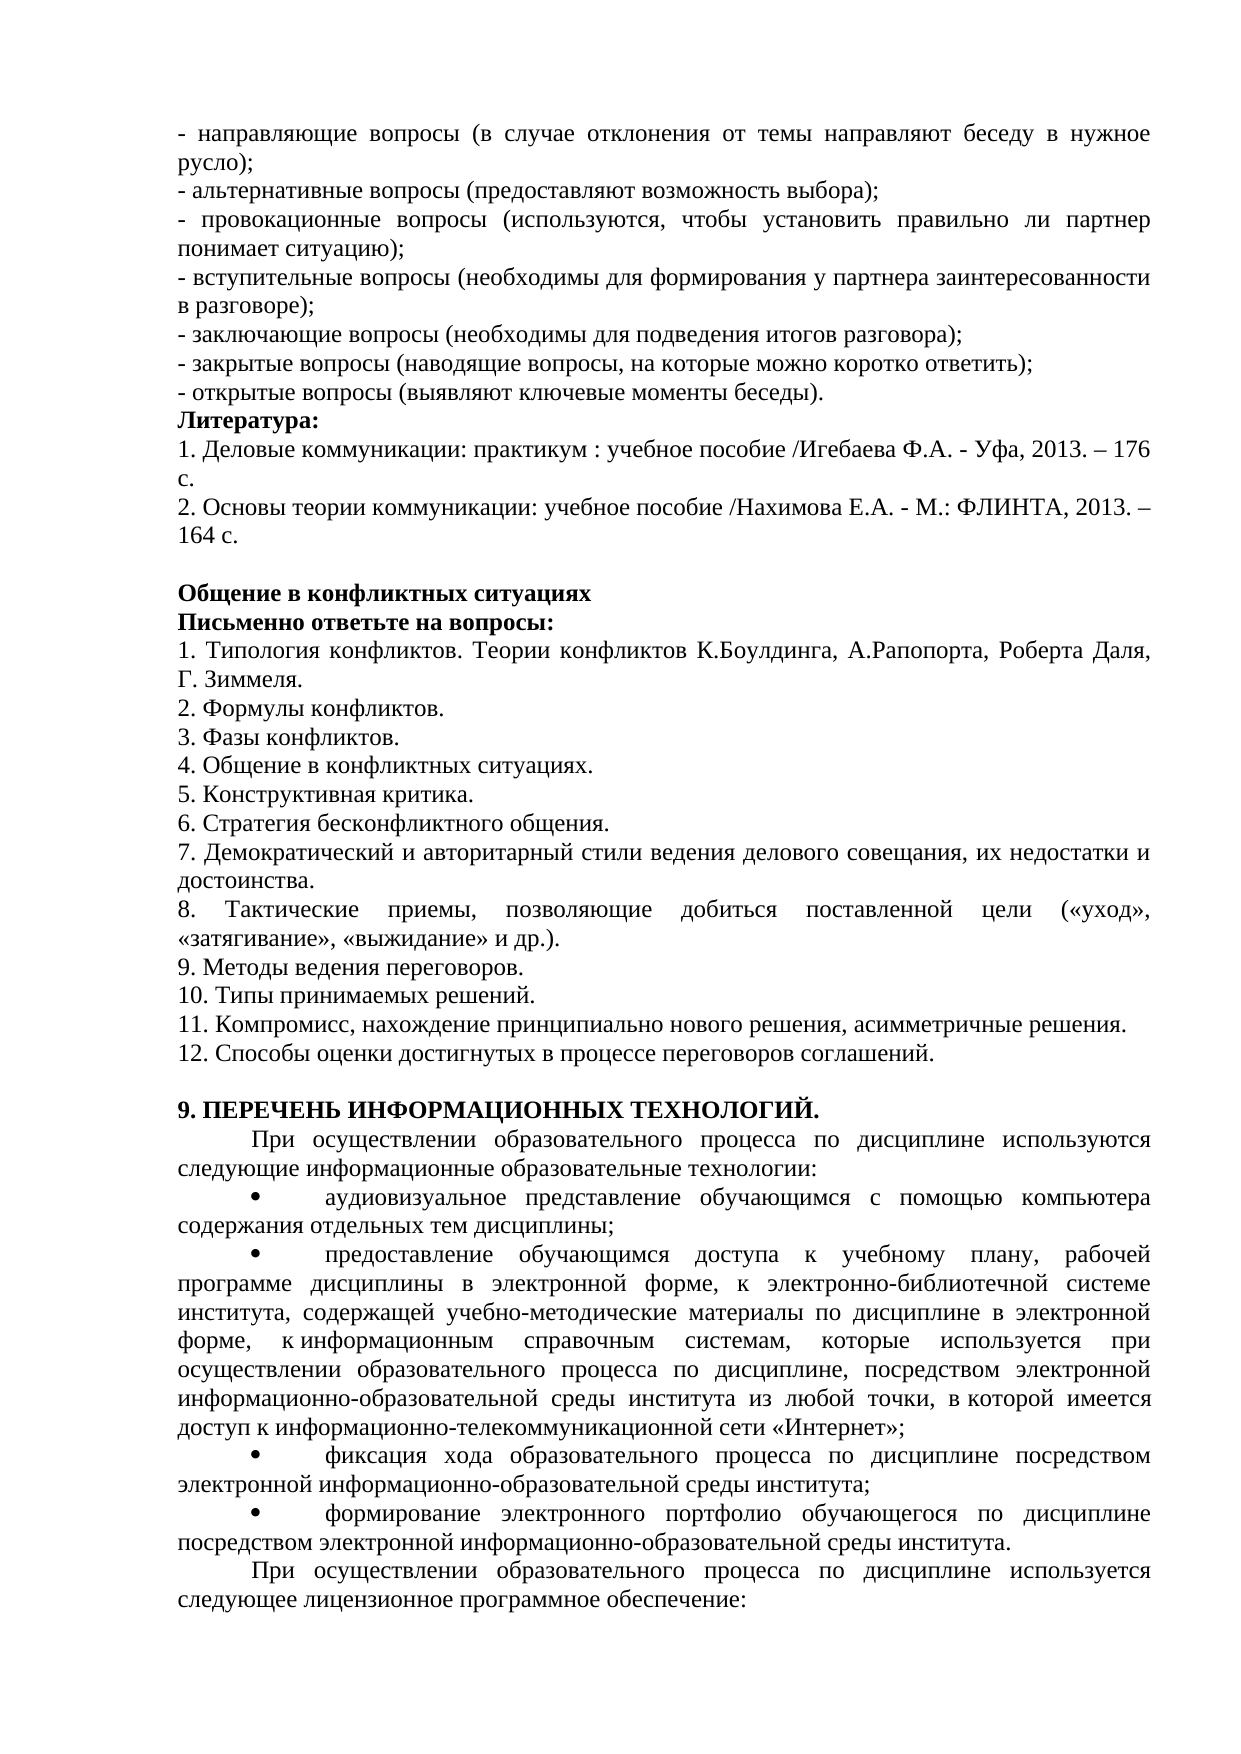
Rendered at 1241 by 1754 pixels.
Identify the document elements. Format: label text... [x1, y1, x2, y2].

text - вступительные вопросы (необходимы для формирования у партнера заинтересованности в разговоре); [177, 262, 1152, 319]
text 3. Фазы конфликтов. [177, 722, 1152, 751]
text 10. Типы принимаемых решений. [177, 981, 1152, 1009]
text При осуществлении образовательного процесса по дисциплине используются следующие информационные образовательные технологии: [177, 1124, 1152, 1182]
text 7. Демократический и авторитарный стили ведения делового совещания, их недостатки и достоинства. [177, 837, 1152, 894]
text 9. Методы ведения переговоров. [177, 952, 1152, 981]
text При осуществлении образовательного процесса по дисциплине используется следующее лицензионное программное обеспечение: [177, 1556, 1152, 1613]
text 8. Тактические приемы, позволяющие добиться поставленной цели («уход», «затягивание», «выжидание» и др.). [177, 894, 1152, 952]
text 9. ПЕРЕЧЕНЬ ИНФОРМАЦИОННЫХ ТЕХНОЛОГИЙ. [177, 1096, 1152, 1124]
text 4. Общение в конфликтных ситуациях. [177, 751, 1152, 779]
text - закрытые вопросы (наводящие вопросы, на которые можно коротко ответить); [177, 348, 1152, 377]
text - направляющие вопросы (в случае отклонения от темы направляют беседу в нужное русло); [177, 118, 1152, 176]
text - заключающие вопросы (необходимы для подведения итогов разговора); [177, 319, 1152, 348]
list предоставление обучающимся доступа к учебному плану, рабочей программе дисциплины в электронной форме, к электронно-библиотечной системе института, содержащей учебно-методические материалы по дисциплине в электронной форме, к информационным справочным системам, которые используется при осуществлении образовательного процесса по дисциплине, посредством электронной информационно-образовательной среды института из любой точки, в которой имеется доступ к информационно-телекоммуникационной сети «Интернет»; [177, 1239, 1152, 1441]
text 1. Деловые коммуникации: практикум : учебное пособие /Игебаева Ф.А. - Уфа, 2013. – 176 с. [177, 434, 1152, 492]
text 11. Компромисс, нахождение принципиально нового решения, асимметричные решения. [177, 1009, 1152, 1038]
text Общение в конфликтных ситуациях [177, 578, 1152, 607]
list аудиовизуальное представление обучающимся с помощью компьютера содержания отдельных тем дисциплины; [177, 1182, 1152, 1239]
text 5. Конструктивная критика. [177, 779, 1152, 808]
text 2. Формулы конфликтов. [177, 693, 1152, 722]
list фиксация хода образовательного процесса по дисциплине посредством электронной информационно-образовательной среды института; [177, 1441, 1152, 1498]
list формирование электронного портфолио обучающегося по дисциплине посредством электронной информационно-образовательной среды института. [177, 1498, 1152, 1556]
text - открытые вопросы (выявляют ключевые моменты беседы). [177, 377, 1152, 406]
text Литература: [177, 406, 1152, 434]
text - провокационные вопросы (используются, чтобы установить правильно ли партнер понимает ситуацию); [177, 204, 1152, 262]
text 1. Типология конфликтов. Теории конфликтов К.Боулдинга, А.Рапопорта, Роберта Даля, Г. Зиммеля. [177, 636, 1152, 693]
text 6. Стратегия бесконфликтного общения. [177, 808, 1152, 837]
text 2. Основы теории коммуникации: учебное пособие /Нахимова Е.А. - М.: ФЛИНТА, 2013. – 164 с. [177, 492, 1152, 549]
text - альтернативные вопросы (предоставляют возможность выбора); [177, 176, 1152, 204]
text Письменно ответьте на вопросы: [177, 607, 1152, 636]
text 12. Способы оценки достигнутых в процессе переговоров соглашений. [177, 1038, 1152, 1067]
